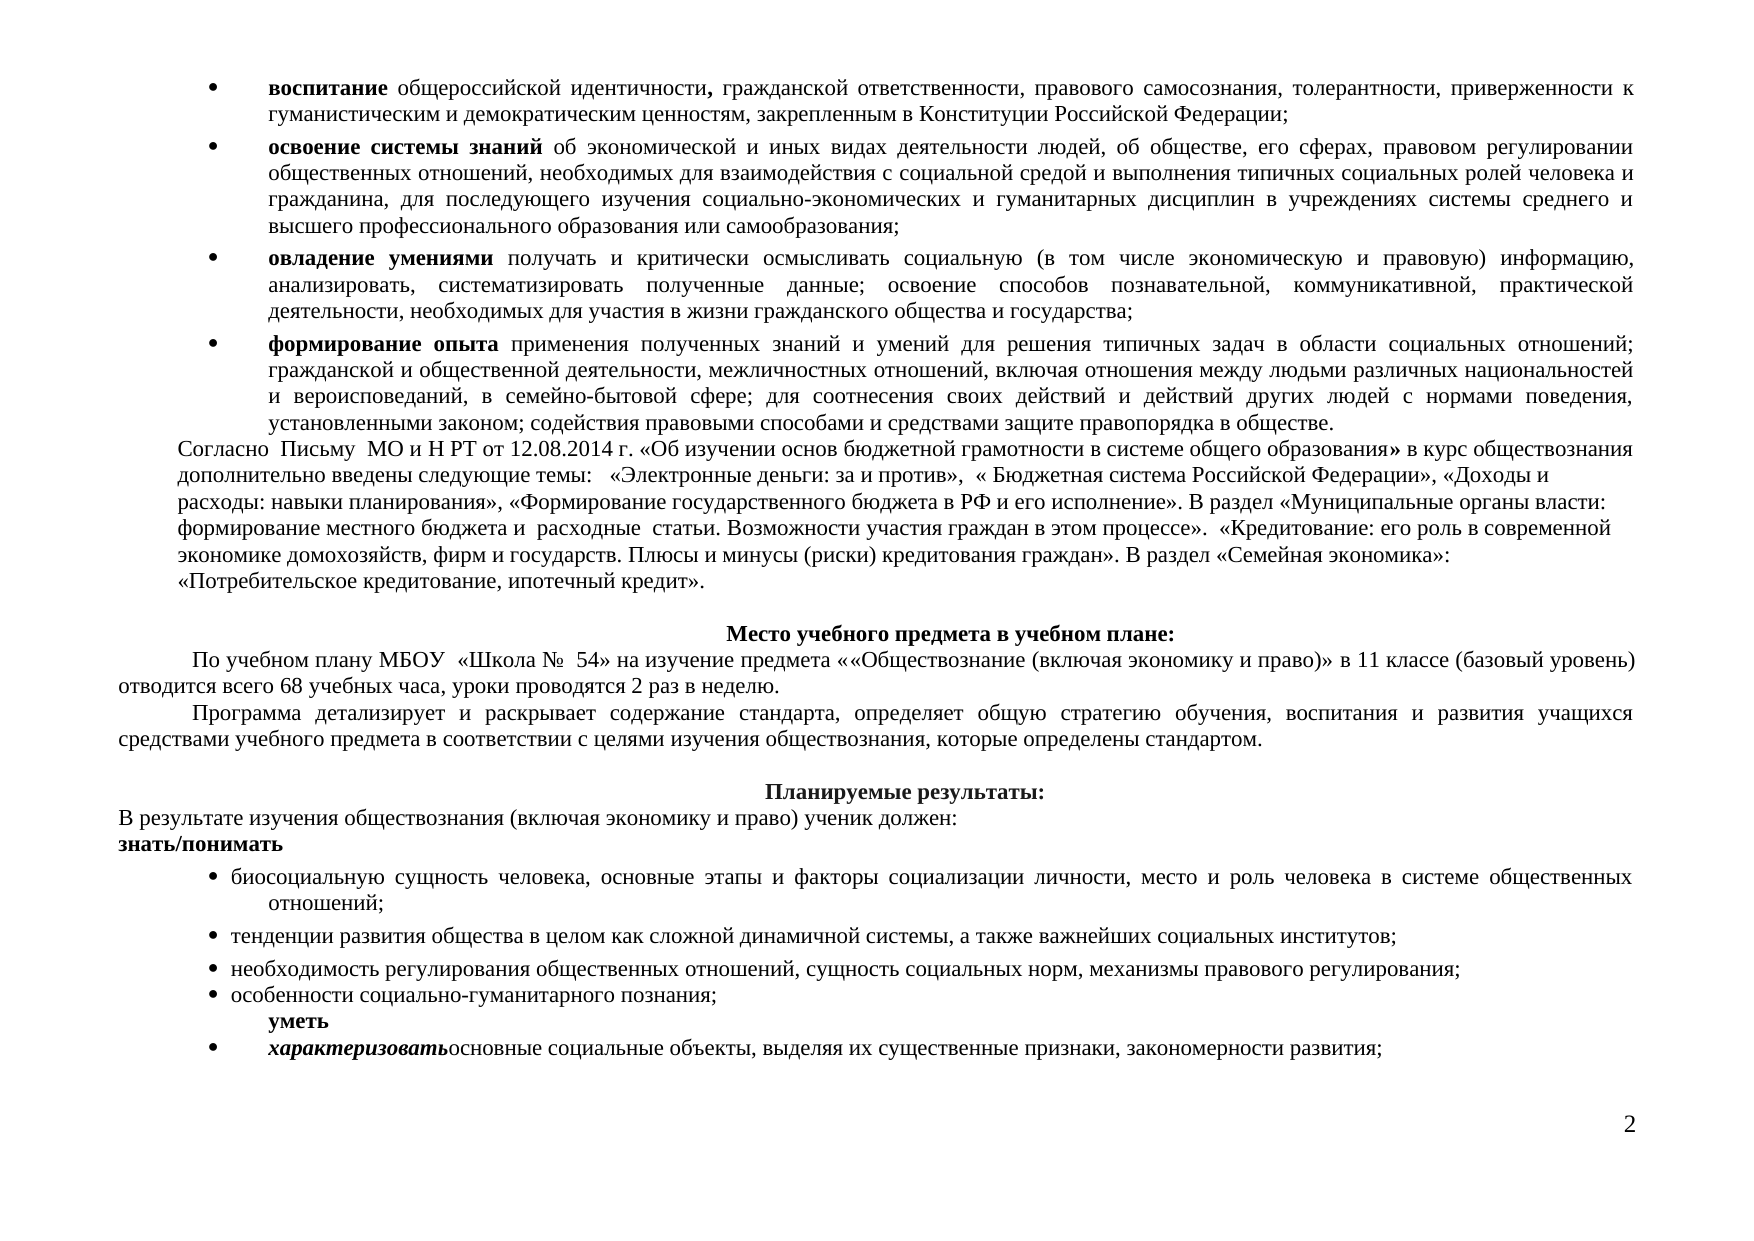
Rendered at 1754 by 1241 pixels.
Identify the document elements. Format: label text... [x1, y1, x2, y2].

text Планируемые результаты: [118, 778, 1636, 804]
list особенности социально-гуманитарного познания; [209, 981, 1636, 1007]
list необходимость регулирования общественных отношений, сущность социальных норм, механизмы правового регулирования; [209, 955, 1636, 981]
text Согласно Письму МО и H РТ от 12.08.2014 г. «Об изучении основ бюджетной грамотности в системе общего образования» в курс обществознания дополнительно введены следующие темы: «Электронные деньги: за и против», « Бюджетная система Российской Федерации», «Доходы и расходы: навыки планирования», «Формирование государственного бюджета в РФ и его исполнение». В раздел «Муниципальные органы власти: формирование местного бюджета и расходные статьи. Возможности участия граждан в этом процессе». «Кредитование: его роль в современной экономике домохозяйств, фирм и государств. Плюсы и минусы (риски) кредитования граждан». В раздел «Семейная экономика»: «Потребительское кредитование, ипотечный кредит». [177, 435, 1636, 593]
list биосоциальную сущность человека, основные этапы и факторы социализации личности, место и роль человека в системе общественных отношений; [209, 863, 1636, 916]
text Программа детализирует и раскрывает содержание стандарта, определяет общую стратегию обучения, воспитания и развития учащихся средствами учебного предмета в соответствии с целями изучения обществознания, которые определены стандартом. [118, 699, 1636, 751]
list Место учебного предмета в учебном плане: [229, 620, 1636, 646]
list формирование опыта применения полученных знаний и умений для решения типичных задач в области социальных отношений; гражданской и общественной деятельности, межличностных отношений, включая отношения между людьми различных национальностей и вероисповеданий, в семейно-бытовой сфере; для соотнесения своих действий и действий других людей с нормами поведения, установленными законом; содействия правовыми способами и средствами защите правопорядка в обществе. [209, 330, 1636, 435]
text По учебном плану МБОУ «Школа № 54» на изучение предмета ««Обществознание (включая экономику и право)» в 11 классе (базовый уровень) отводится всего 68 учебных часа, уроки проводятся 2 раз в неделю. [118, 646, 1636, 699]
text знать/понимать [118, 831, 1636, 857]
text В результате изучения обществознания (включая экономику и право) ученик должен: [118, 804, 1636, 831]
list освоение системы знаний об экономической и иных видах деятельности людей, об обществе, его сферах, правовом регулировании общественных отношений, необходимых для взаимодействия с социальной средой и выполнения типичных социальных ролей человека и гражданина, для последующего изучения социально-экономических и гуманитарных дисциплин в учреждениях системы среднего и высшего профессионального образования или самообразования; [209, 133, 1636, 238]
list воспитание общероссийской идентичности, гражданской ответственности, правового самосознания, толерантности, приверженности к гуманистическим и демократическим ценностям, закрепленным в Конституции Российской Федерации; [209, 74, 1636, 127]
list овладение умениями получать и критически осмысливать социальную (в том числе экономическую и правовую) информацию, анализировать, систематизировать полученные данные; освоение способов познавательной, коммуникативной, практической деятельности, необходимых для участия в жизни гражданского общества и государства; [209, 244, 1636, 323]
list тенденции развития общества в целом как сложной динамичной системы, а также важнейших социальных институтов; [209, 922, 1636, 948]
list характеризоватьосновные социальные объекты, выделяя их существенные признаки, закономерности развития; [209, 1034, 1636, 1060]
text уметь [268, 1007, 1636, 1034]
